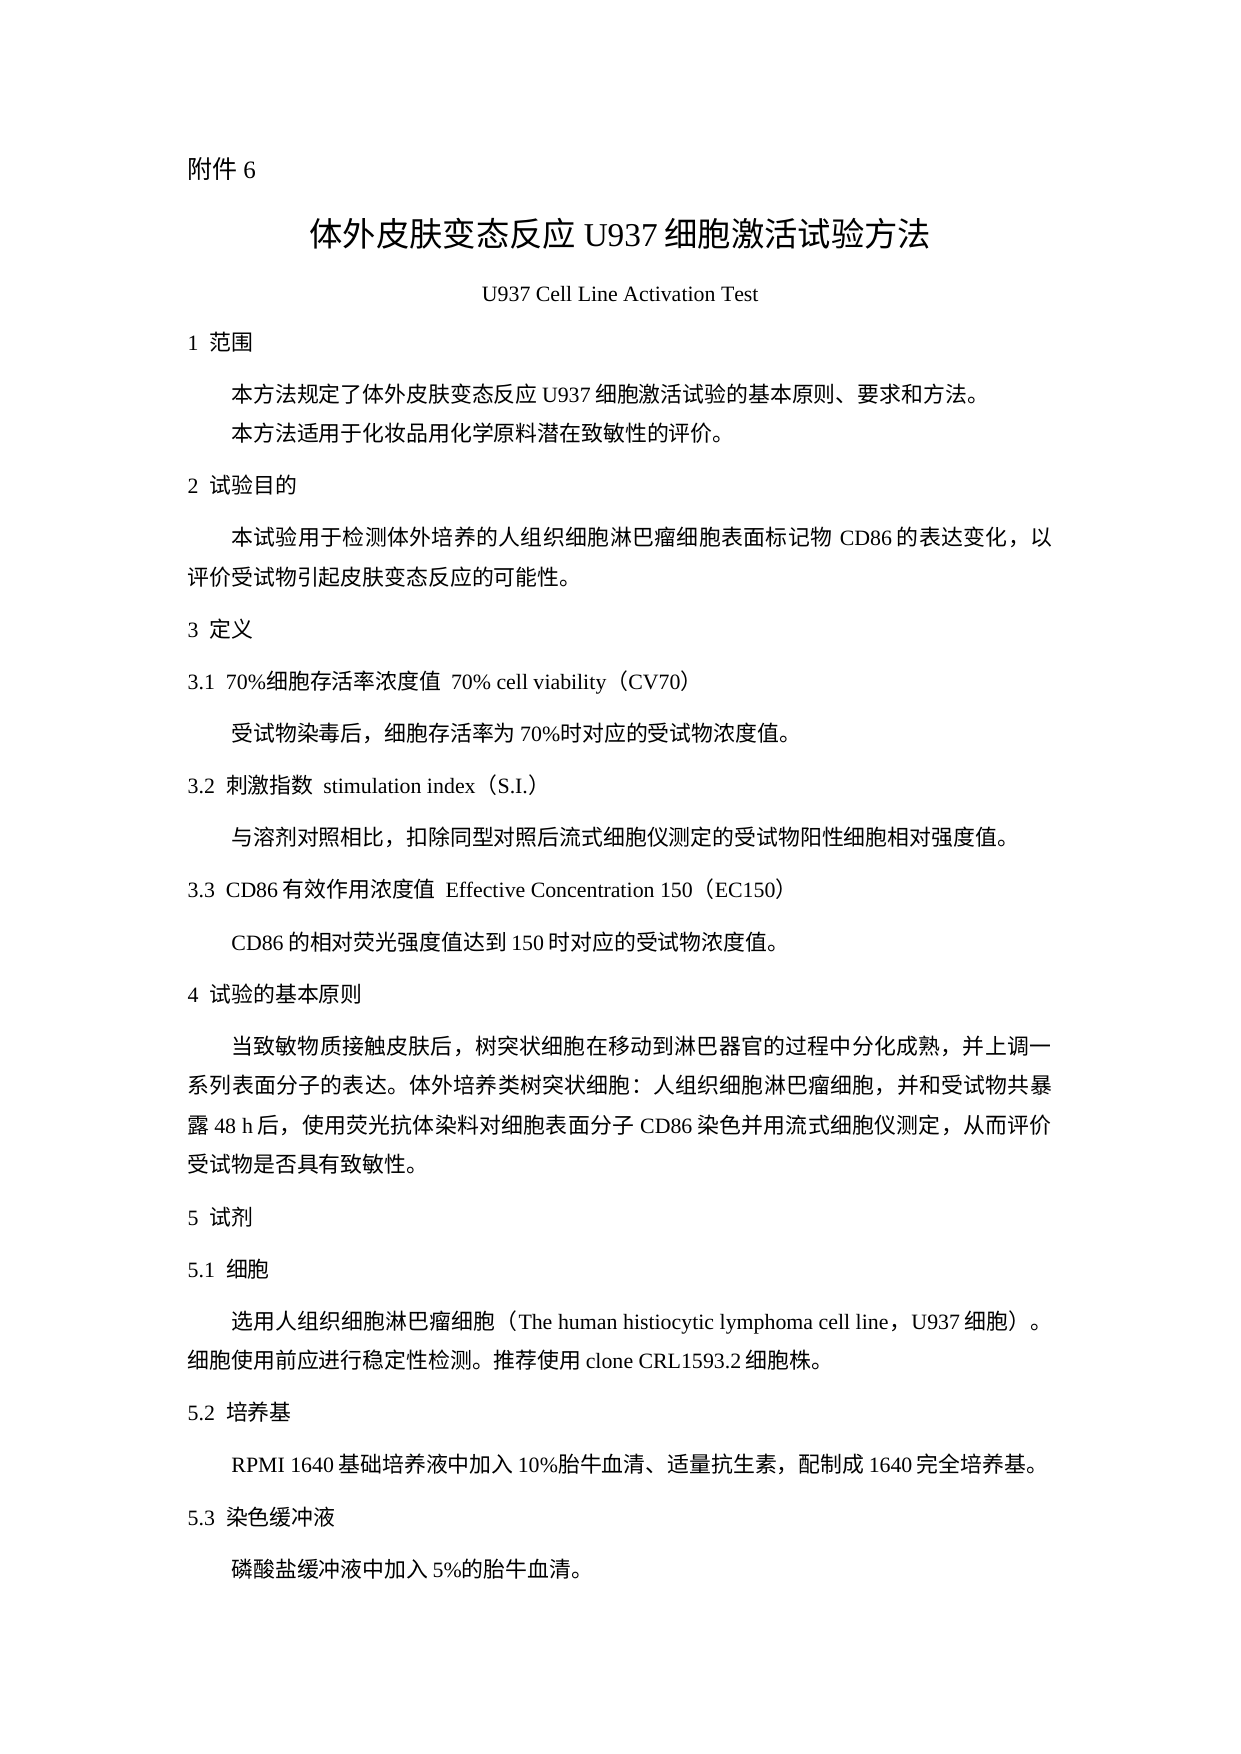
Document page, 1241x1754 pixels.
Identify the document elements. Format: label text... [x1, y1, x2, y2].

text 5.1 细胞 [187, 1252, 1053, 1283]
text 3.3 CD86有效作用浓度值 Effective Concentration 150（EC150） [187, 872, 1053, 904]
text U937 Cell Line Activation Test [187, 281, 1053, 306]
text 5.2 培养基 [187, 1395, 1053, 1427]
text 附件 6 [187, 150, 1053, 186]
text 5.3 染色缓冲液 [187, 1499, 1053, 1531]
text 5 试剂 [187, 1199, 1053, 1231]
text 与溶剂对照相比，扣除同型对照后流式细胞仪测定的受试物阳性细胞相对强度值。 [187, 820, 1053, 852]
text 受试物染毒后，细胞存活率为70%时对应的受试物浓度值。 [187, 716, 1053, 748]
text 体外皮肤变态反应 U937细胞激活试验方法 [187, 208, 1053, 256]
text 3.2 刺激指数 stimulation index（S.I.） [187, 768, 1053, 800]
text 本试验用于检测体外培养的人组织细胞淋巴瘤细胞表面标记物CD86的表达变化，以评价受试物引起皮肤变态反应的可能性。 [187, 520, 1053, 592]
text CD86的相对荧光强度值达到150时对应的受试物浓度值。 [187, 924, 1053, 956]
text 3 定义 [187, 612, 1053, 644]
text RPMI 1640基础培养液中加入10%胎牛血清、适量抗生素，配制成1640完全培养基。 [187, 1447, 1053, 1479]
text 1 范围 [187, 324, 1053, 356]
text 4 试验的基本原则 [187, 977, 1053, 1008]
text 本方法规定了体外皮肤变态反应U937细胞激活试验的基本原则、要求和方法。 [187, 377, 1053, 408]
text 3.1 70%细胞存活率浓度值 70% cell viability（CV70） [187, 664, 1053, 696]
text 本方法适用于化妆品用化学原料潜在致敏性的评价。 [187, 416, 1053, 448]
text 磷酸盐缓冲液中加入5%的胎牛血清。 [187, 1552, 1053, 1583]
text 2 试验目的 [187, 468, 1053, 500]
text 选用人组织细胞淋巴瘤细胞（The human histiocytic lymphoma cell line，U937细胞）。细胞使用前应进行稳定性检测。推荐使用clone CRL1593.2细胞株。 [187, 1304, 1053, 1375]
text 当致敏物质接触皮肤后，树突状细胞在移动到淋巴器官的过程中分化成熟，并上调一系列表面分子的表达。体外培养类树突状细胞：人组织细胞淋巴瘤细胞，并和受试物共暴露48 h后，使用荧光抗体染料对细胞表面分子CD86染色并用流式细胞仪测定，从而评价受试物是否具有致敏性。 [187, 1029, 1053, 1179]
